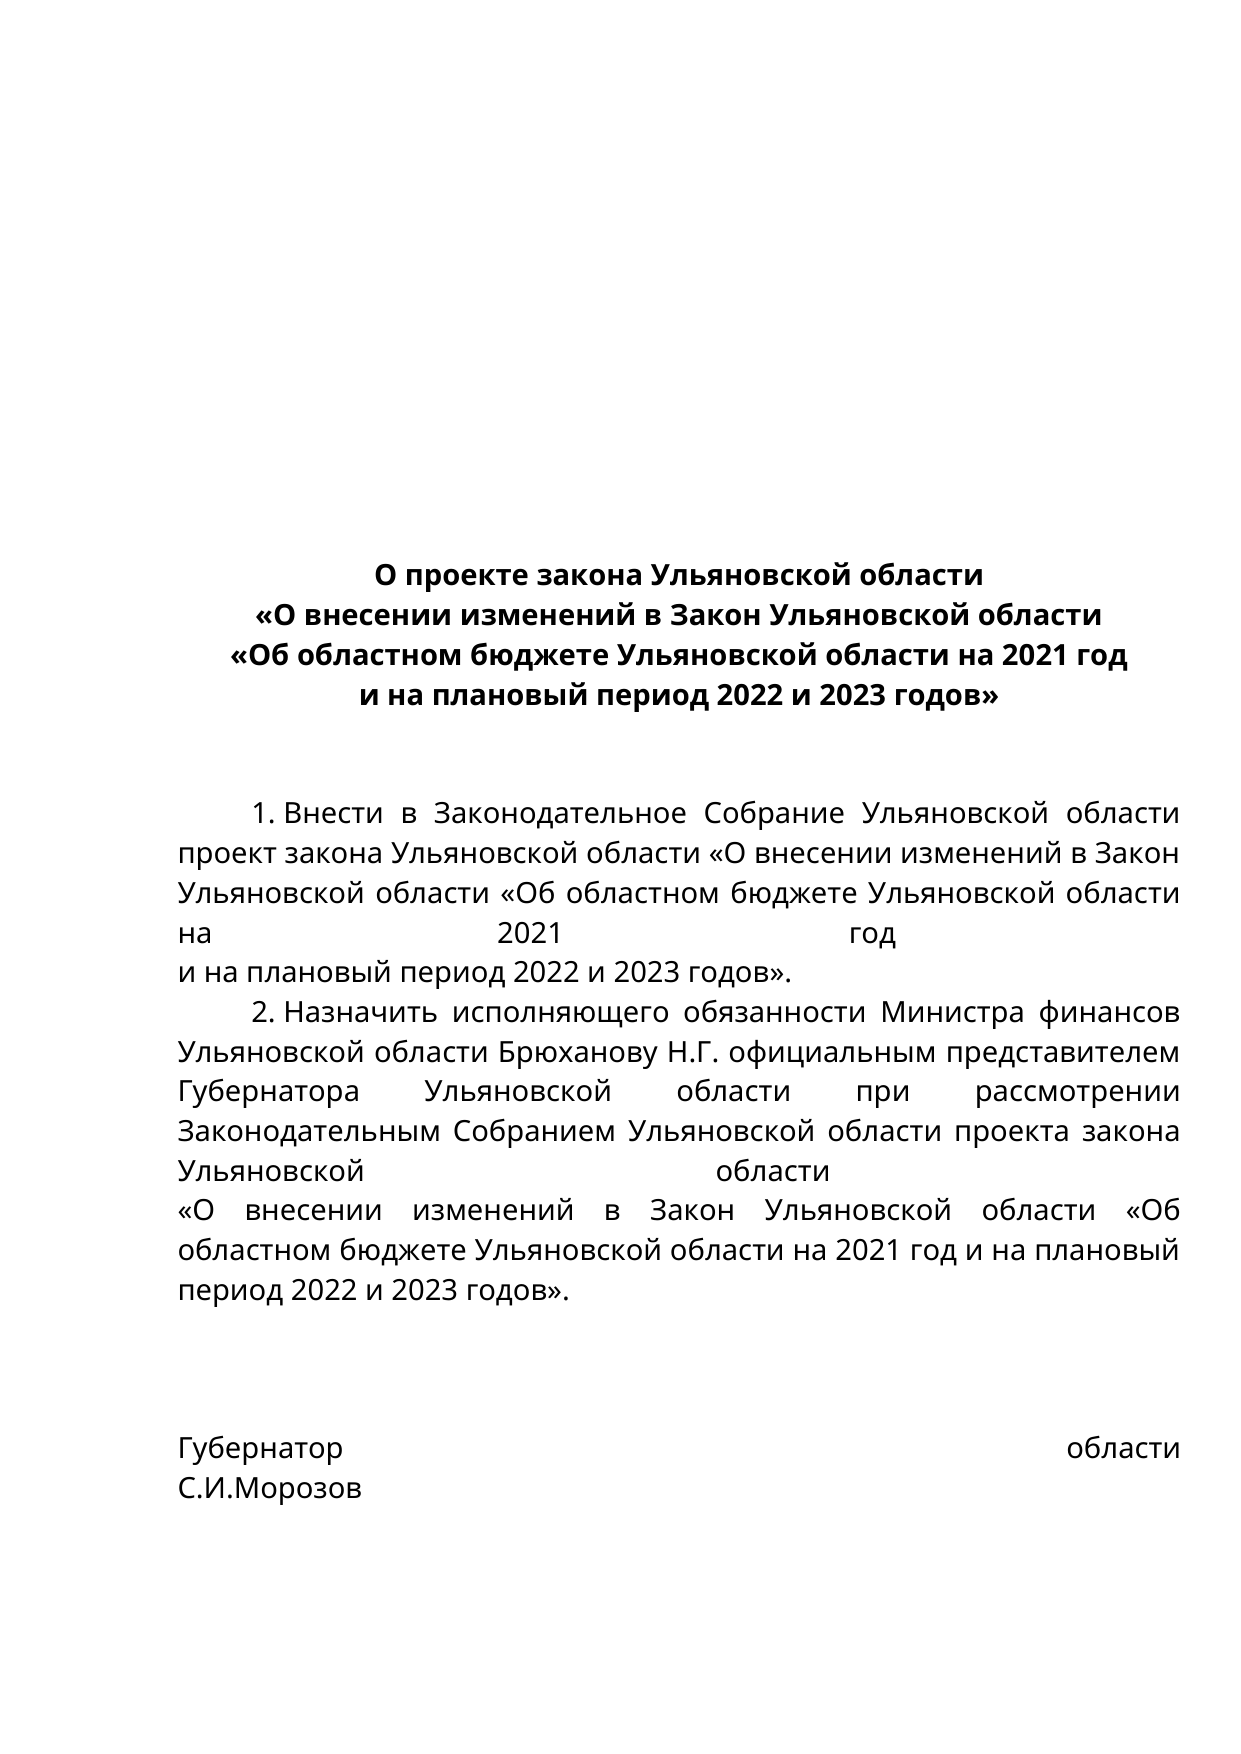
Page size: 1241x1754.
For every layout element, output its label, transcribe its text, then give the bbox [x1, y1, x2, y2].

text Губернатор области С.И.Морозов [177, 1428, 1181, 1507]
subtitle «Об областном бюджете Ульяновской области на 2021 год [177, 634, 1181, 674]
text 1. Внести в Законодательное Собрание Ульяновской области проект закона Ульяновской области «О внесении изменений в Закон Ульяновской области «Об областном бюджете Ульяновской области на 2021 год и на плановый период 2022 и 2023 годов». [177, 793, 1181, 991]
subtitle О проекте закона Ульяновской области [177, 555, 1181, 594]
subtitle и на плановый период 2022 и 2023 годов» [177, 674, 1181, 713]
text 2. Назначить исполняющего обязанности Министра финансов Ульяновской области Брюханову Н.Г. официальным представителем Губернатора Ульяновской области при рассмотрении Законодательным Собранием Ульяновской области проекта закона Ульяновской области «О внесении изменений в Закон Ульяновской области «Об областном бюджете Ульяновской области на 2021 год и на плановый период 2022 и 2023 годов». [177, 991, 1181, 1309]
subtitle «О внесении изменений в Закон Ульяновской области [177, 594, 1181, 634]
